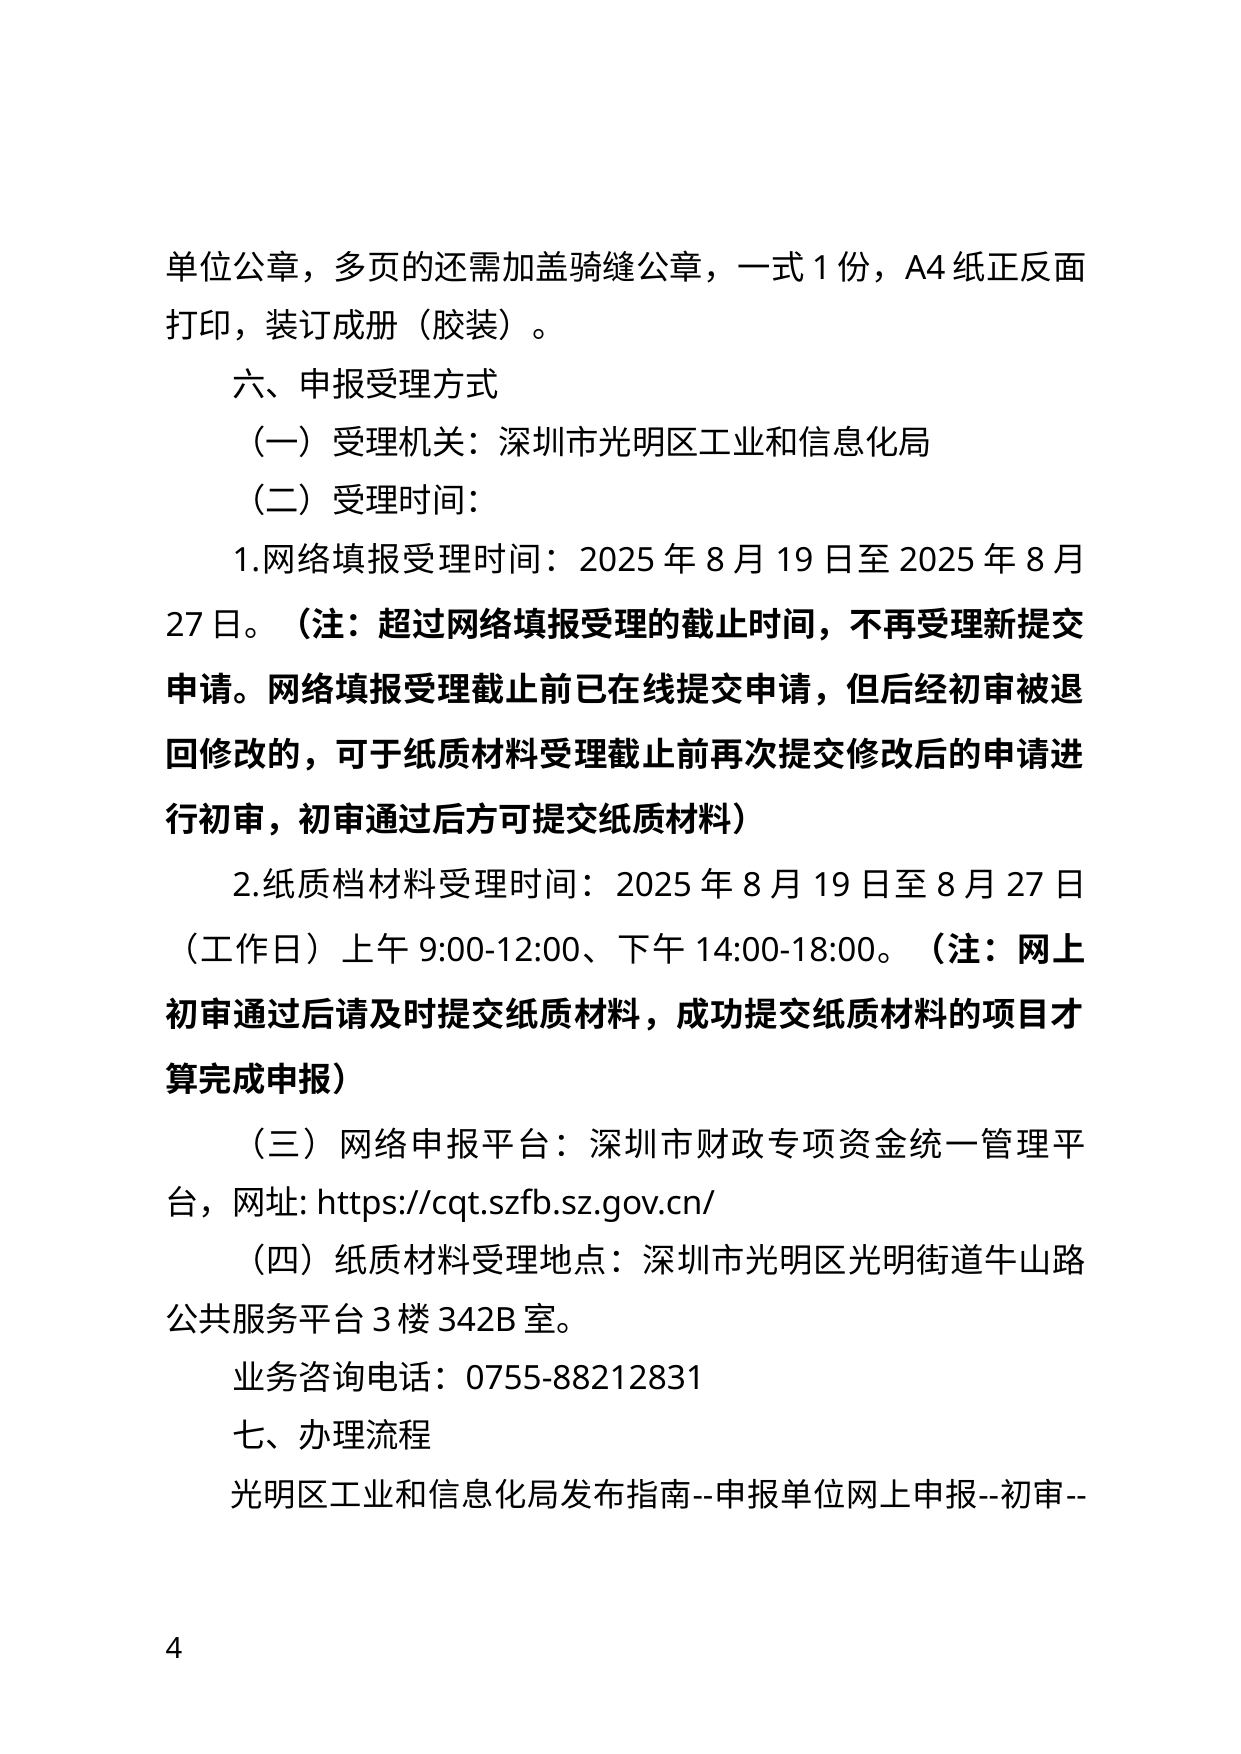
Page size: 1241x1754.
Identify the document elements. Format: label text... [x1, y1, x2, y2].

list 2.纸质档材料受理时间：2025年8月19日至8月27日（工作日）上午9:00-12:00、下午14:00-18:00。（注：网上初审通过后请及时提交纸质材料，成功提交纸质材料的项目才算完成申报） [165, 849, 1087, 1109]
text 六、申报受理方式 [165, 349, 1087, 408]
text 七、办理流程 [165, 1401, 1087, 1459]
title （三）网络申报平台：深圳市财政专项资金统一管理平台，网址: https://cqt.szfb.sz.gov.cn/ [165, 1109, 1087, 1226]
text （四）纸质材料受理地点：深圳市光明区光明街道牛山路公共服务平台3楼342B室。 [165, 1226, 1087, 1343]
text （二）受理时间： [165, 466, 1087, 524]
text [165, 233, 1087, 349]
text （一）受理机关：深圳市光明区工业和信息化局 [165, 408, 1087, 466]
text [165, 1459, 1087, 1518]
text 业务咨询电话：0755-88212831 [165, 1343, 1087, 1401]
list 1.网络填报受理时间：2025年8月19日至2025年8月27日。（注：超过网络填报受理的截止时间，不再受理新提交申请。网络填报受理截止前已在线提交申请，但后经初审被退回修改的，可于纸质材料受理截止前再次提交修改后的申请进行初审，初审通过后方可提交纸质材料） [165, 524, 1087, 849]
